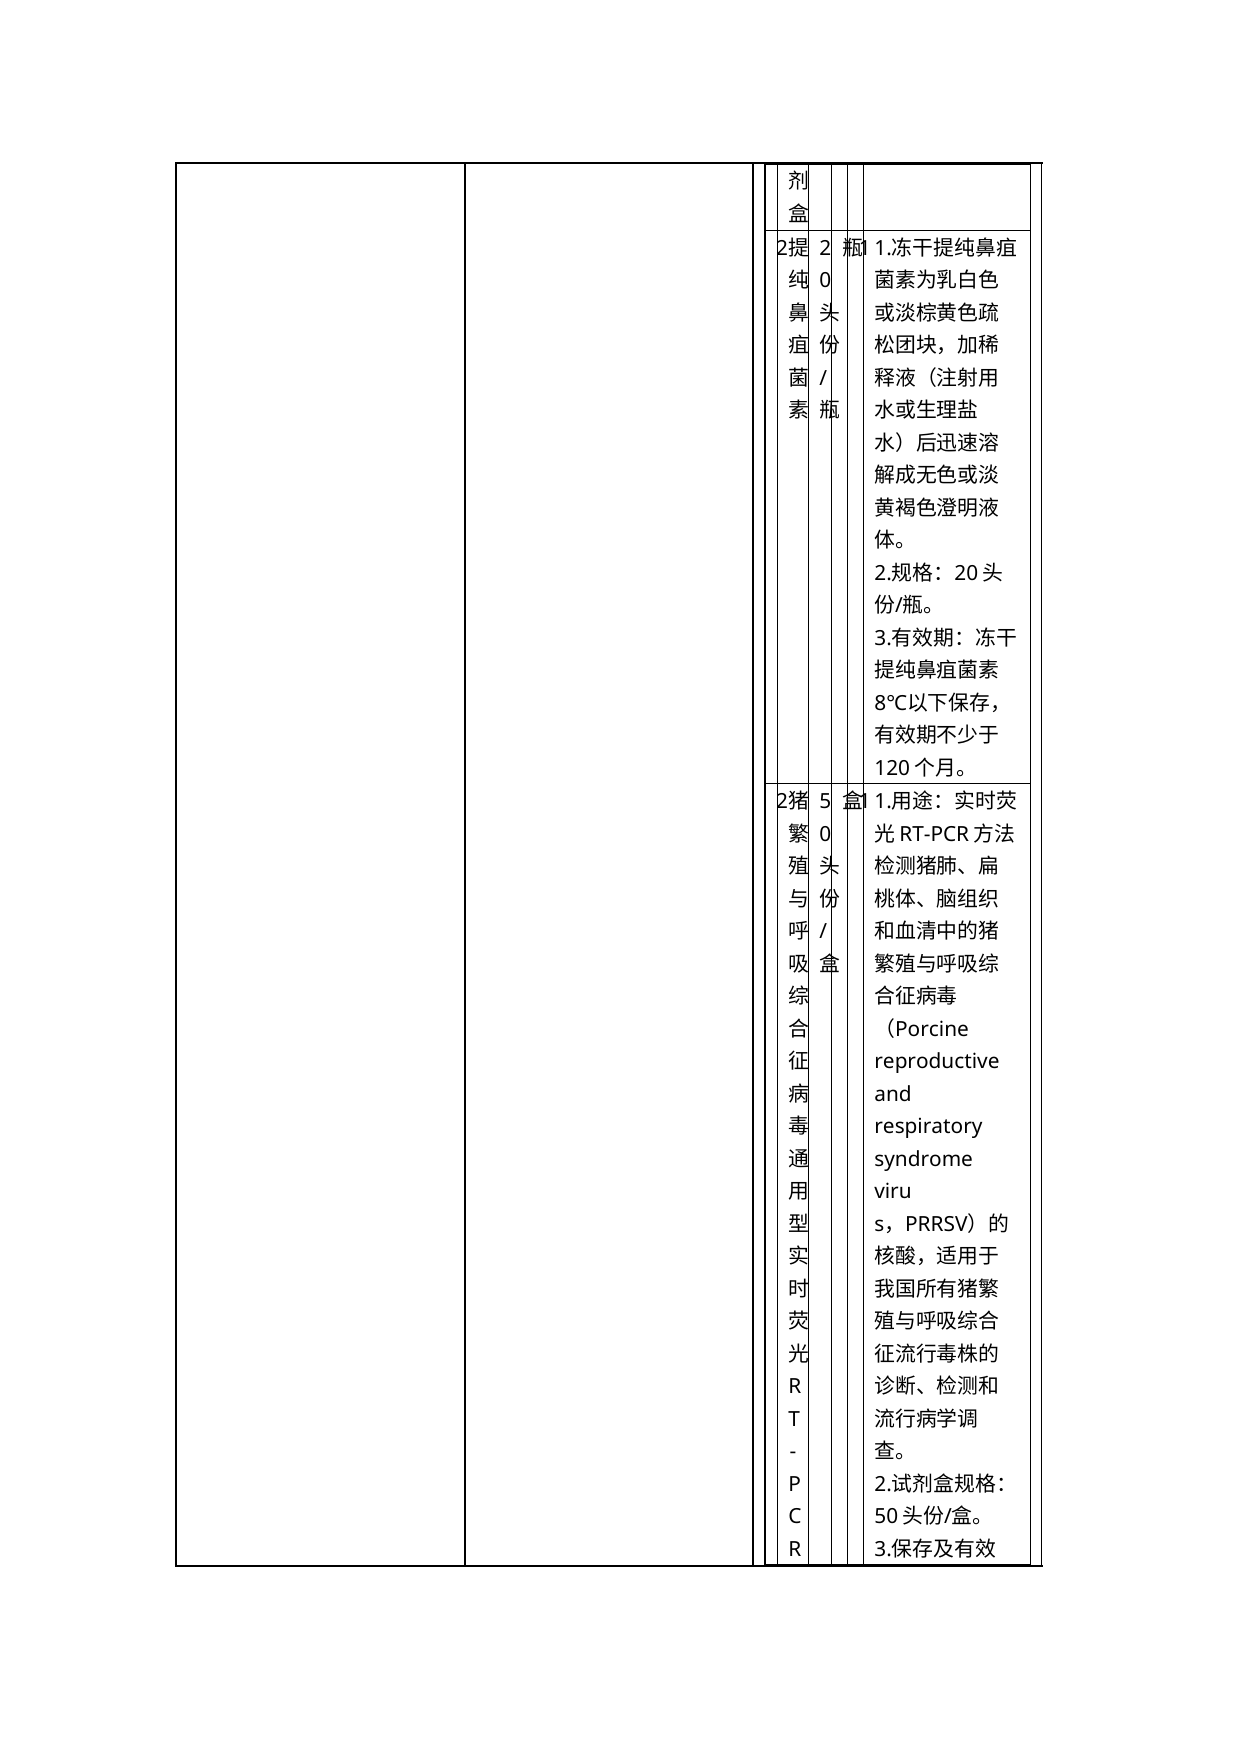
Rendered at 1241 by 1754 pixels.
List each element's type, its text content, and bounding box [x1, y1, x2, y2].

table_cell [832, 165, 847, 230]
table_cell [848, 796, 863, 1564]
table_cell [809, 784, 831, 1564]
table_cell [848, 231, 863, 783]
table_cell [848, 784, 863, 795]
table_cell [864, 784, 1030, 1564]
table_cell [177, 164, 464, 1565]
table_cell [766, 784, 777, 1564]
table_cell [1031, 164, 1041, 1565]
table_cell [864, 165, 1030, 230]
table_cell [766, 231, 777, 783]
table_cell [809, 231, 831, 783]
table_cell [864, 231, 1030, 783]
table_cell 1 [466, 164, 752, 1565]
table_cell [832, 231, 847, 783]
table_cell [754, 164, 764, 1565]
table_cell [766, 165, 777, 230]
table_cell [832, 784, 847, 1564]
table_cell [778, 165, 808, 230]
table_cell [778, 784, 808, 1564]
table_cell [848, 165, 863, 230]
table_cell [809, 165, 831, 230]
table_cell [778, 231, 808, 783]
